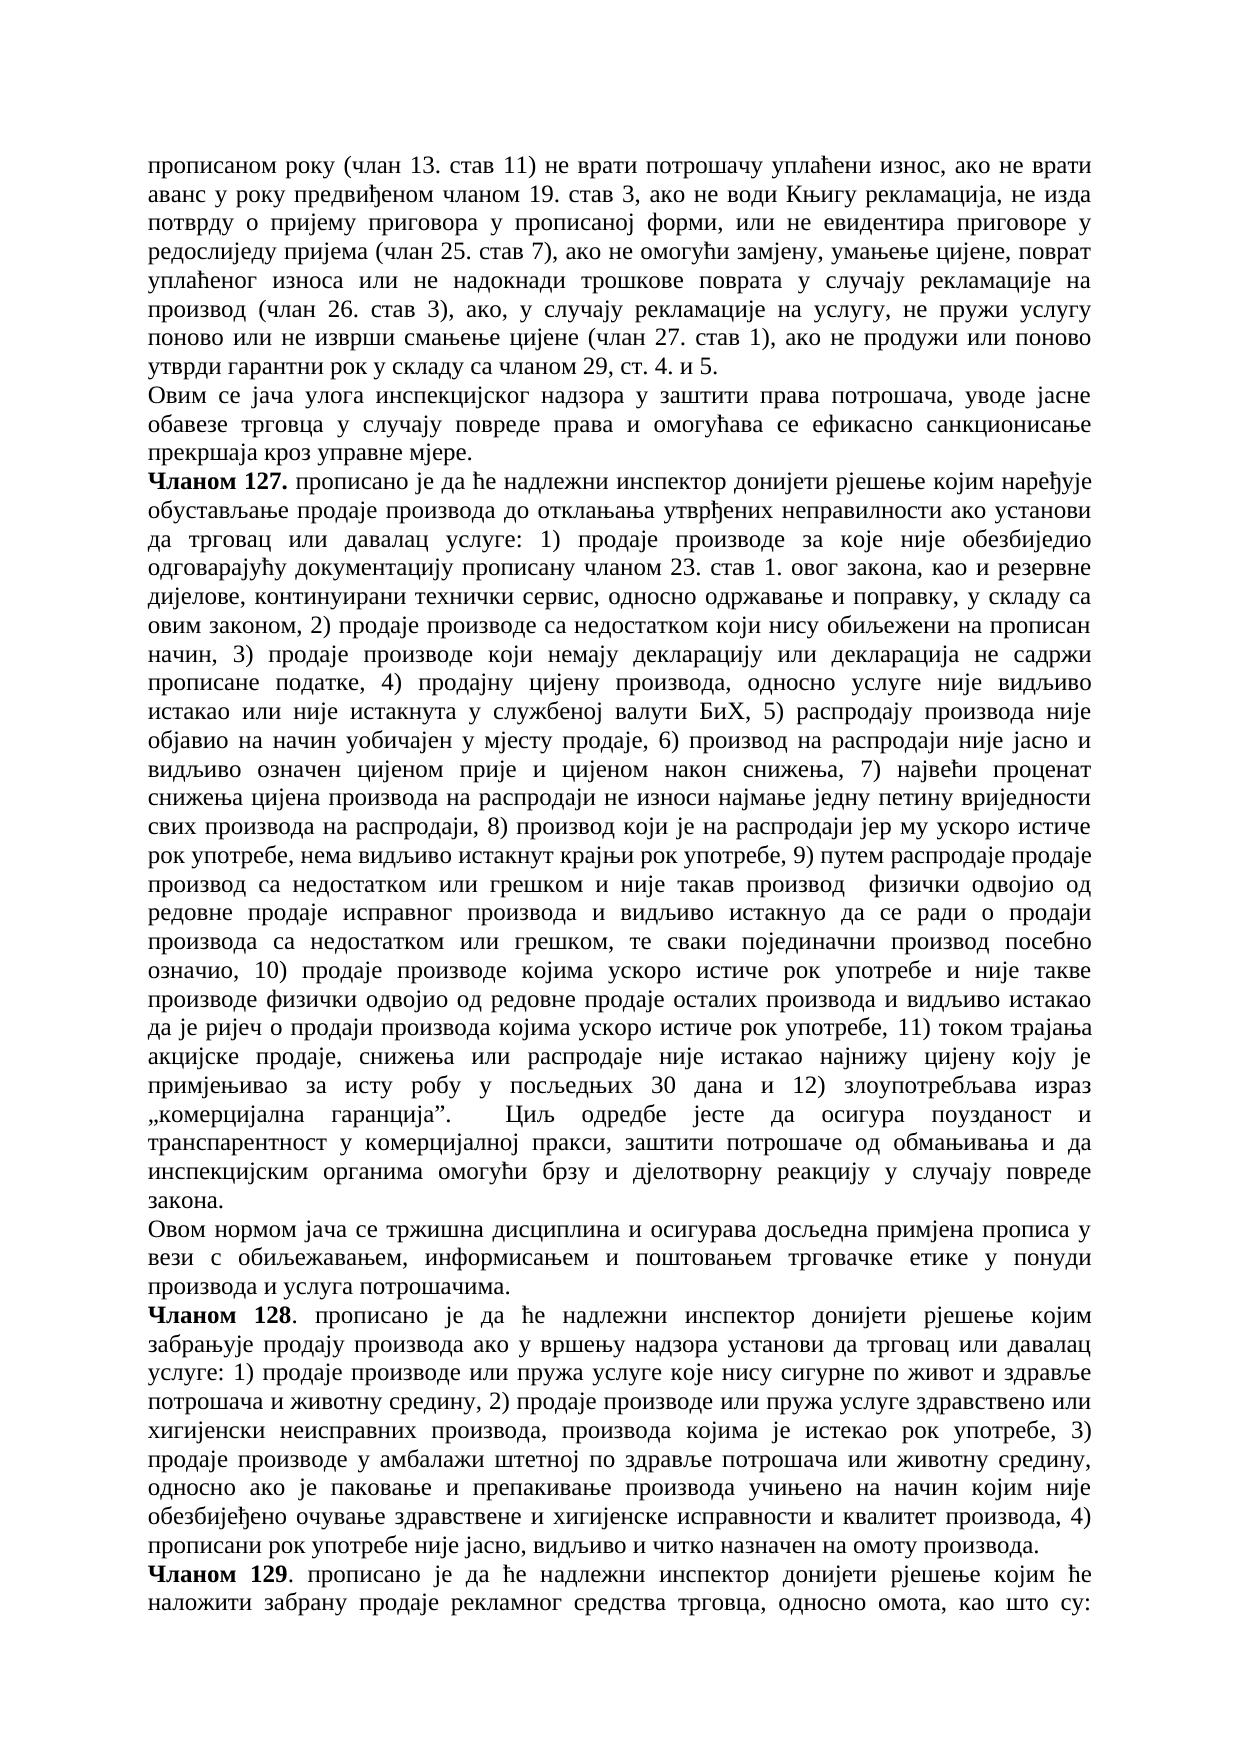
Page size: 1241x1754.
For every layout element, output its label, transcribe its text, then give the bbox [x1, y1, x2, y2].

text Овим се јача улога инспекцијског надзора у заштити права потрошача, уводе јасне обавезе трговца у случају повреде права и омогућава се ефикасно санкционисање прекршаја кроз управне мјере. [148, 380, 1092, 466]
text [148, 1559, 1092, 1616]
text Чланом 128. прописано је да ће надлежни инспектор донијети рјешење којим забрањује продају производа ако у вршењу надзора установи да трговац или давалац услуге: 1) продаје производе или пружа услуге које нису сигурне по живот и здравље потрошача и животну средину, 2) продаје производе или пружа услуге здравствено или хигијенски неисправних производа, производа којима је истекао рок употребе, 3) продаје производе у амбалажи штетној по здравље потрошача или животну средину, односно ако је паковање и препакивање производа учињено на начин којим није обезбијеђено очување здравствене и хигијенске исправности и квалитет производа, 4) прописани рок употребе није јасно, видљиво и читко назначен на омоту производа. [148, 1300, 1092, 1559]
text Овом нормом јача се тржишна дисциплина и осигурава досљедна примјена прописа у вези с обиљежавањем, информисањем и поштовањем трговачке етике у понуди производа и услуга потрошачима. [148, 1214, 1092, 1300]
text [148, 150, 1092, 380]
text Чланом 127. прописано је да ће надлежни инспектор донијети рјешење којим наређује обустављање продаје производа до отклањања утврђених неправилности ако установи да трговац или давалац услуге: 1) продаје производе за које није обезбиједио одговарајућу документацију прописану чланом 23. став 1. овог закона, као и резервне дијелове, континуирани технички сервис, односно одржавање и поправку, у складу са овим законом, 2) продаје производе са недостатком који нису обиљежени на прописан начин, 3) продаје производе који немају декларацију или декларација не садржи прописане податке, 4) продајну цијену производа, односно услуге није видљиво истакао или није истакнута у службеној валути БиХ, 5) распродају производа није објавио на начин уобичајен у мјесту продаје, 6) производ на распродаји није јасно и видљиво означен цијеном прије и цијеном након снижења, 7) највећи проценат снижења цијена производа на распродаји не износи најмање једну петину вриједности свих производа на распродаји, 8) производ који је на распродаји јер му ускоро истиче рок употребе, нема видљиво истакнут крајњи рок употребе, 9) путем распродаје продаје производ са недостатком или грешком и није такав производ физички одвојио од редовне продаје исправног производа и видљиво истакнуо да се ради о продаји производа са недостатком или грешком, те сваки појединачни производ посебно означио, 10) продаје производе којима ускоро истиче рок употребе и није такве производе физички одвојио од редовне продаје осталих производа и видљиво истакао да је ријеч о продаји производа којима ускоро истиче рок употребе, 11) током трајања акцијске продаје, снижења или распродаје није истакао најнижу цијену коју је примјењивао за исту робу у посљедњих 30 дана и 12) злоупотребљава израз „комерцијална гаранција”. Циљ одредбе јесте да осигура поузданост и транспарентност у комерцијалној пракси, заштити потрошаче од обмањивања и да инспекцијским органима омогући брзу и дјелотворну реакцију у случају повреде закона. [148, 466, 1092, 1214]
